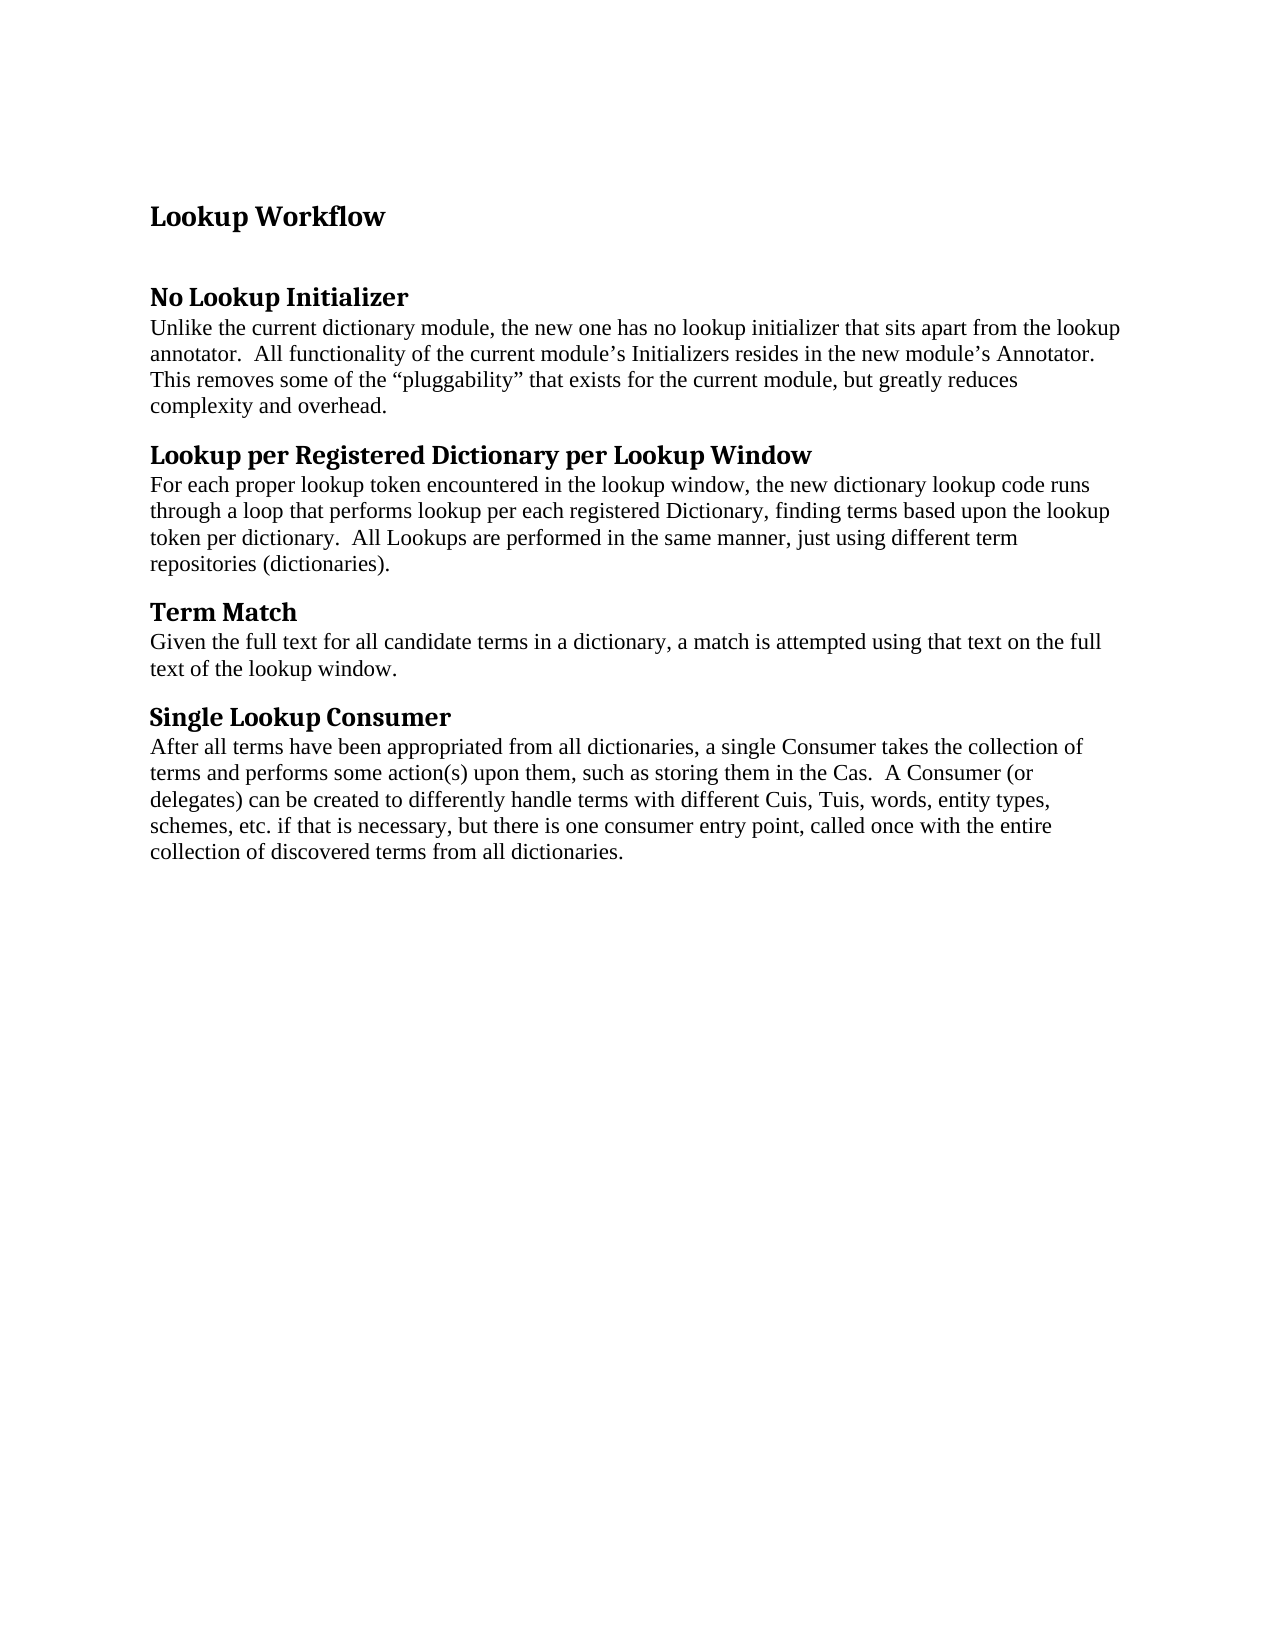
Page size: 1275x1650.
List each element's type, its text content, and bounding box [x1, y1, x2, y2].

subtitle No Lookup Initializer [150, 282, 1125, 313]
subtitle Lookup per Registered Dictionary per Lookup Window [150, 440, 1125, 471]
text Unlike the current dictionary module, the new one has no lookup initializer that sits apart from the lookup annotator. All functionality of the current module’s Initializers resides in the new module’s Annotator. This removes some of the “pluggability” that exists for the current module, but greatly reduces complexity and overhead. [150, 313, 1125, 419]
text After all terms have been appropriated from all dictionaries, a single Consumer takes the collection of terms and performs some action(s) upon them, such as storing them in the Cas. A Consumer (or delegates) can be created to differently handle terms with different Cuis, Tuis, words, entity types, schemes, etc. if that is necessary, but there is one consumer entry point, called once with the entire collection of discovered terms from all dictionaries. [150, 733, 1125, 865]
subtitle Term Match [150, 597, 1125, 628]
text Given the full text for all candidate terms in a dictionary, a match is attempted using that text on the full text of the lookup window. [150, 628, 1125, 681]
subtitle Single Lookup Consumer [150, 702, 1125, 733]
text For each proper lookup token encountered in the lookup window, the new dictionary lookup code runs through a loop that performs lookup per each registered Dictionary, finding terms based upon the lookup token per dictionary. All Lookups are performed in the same manner, just using different term repositories (dictionaries). [150, 471, 1125, 576]
subtitle Lookup Workflow [150, 200, 1125, 233]
